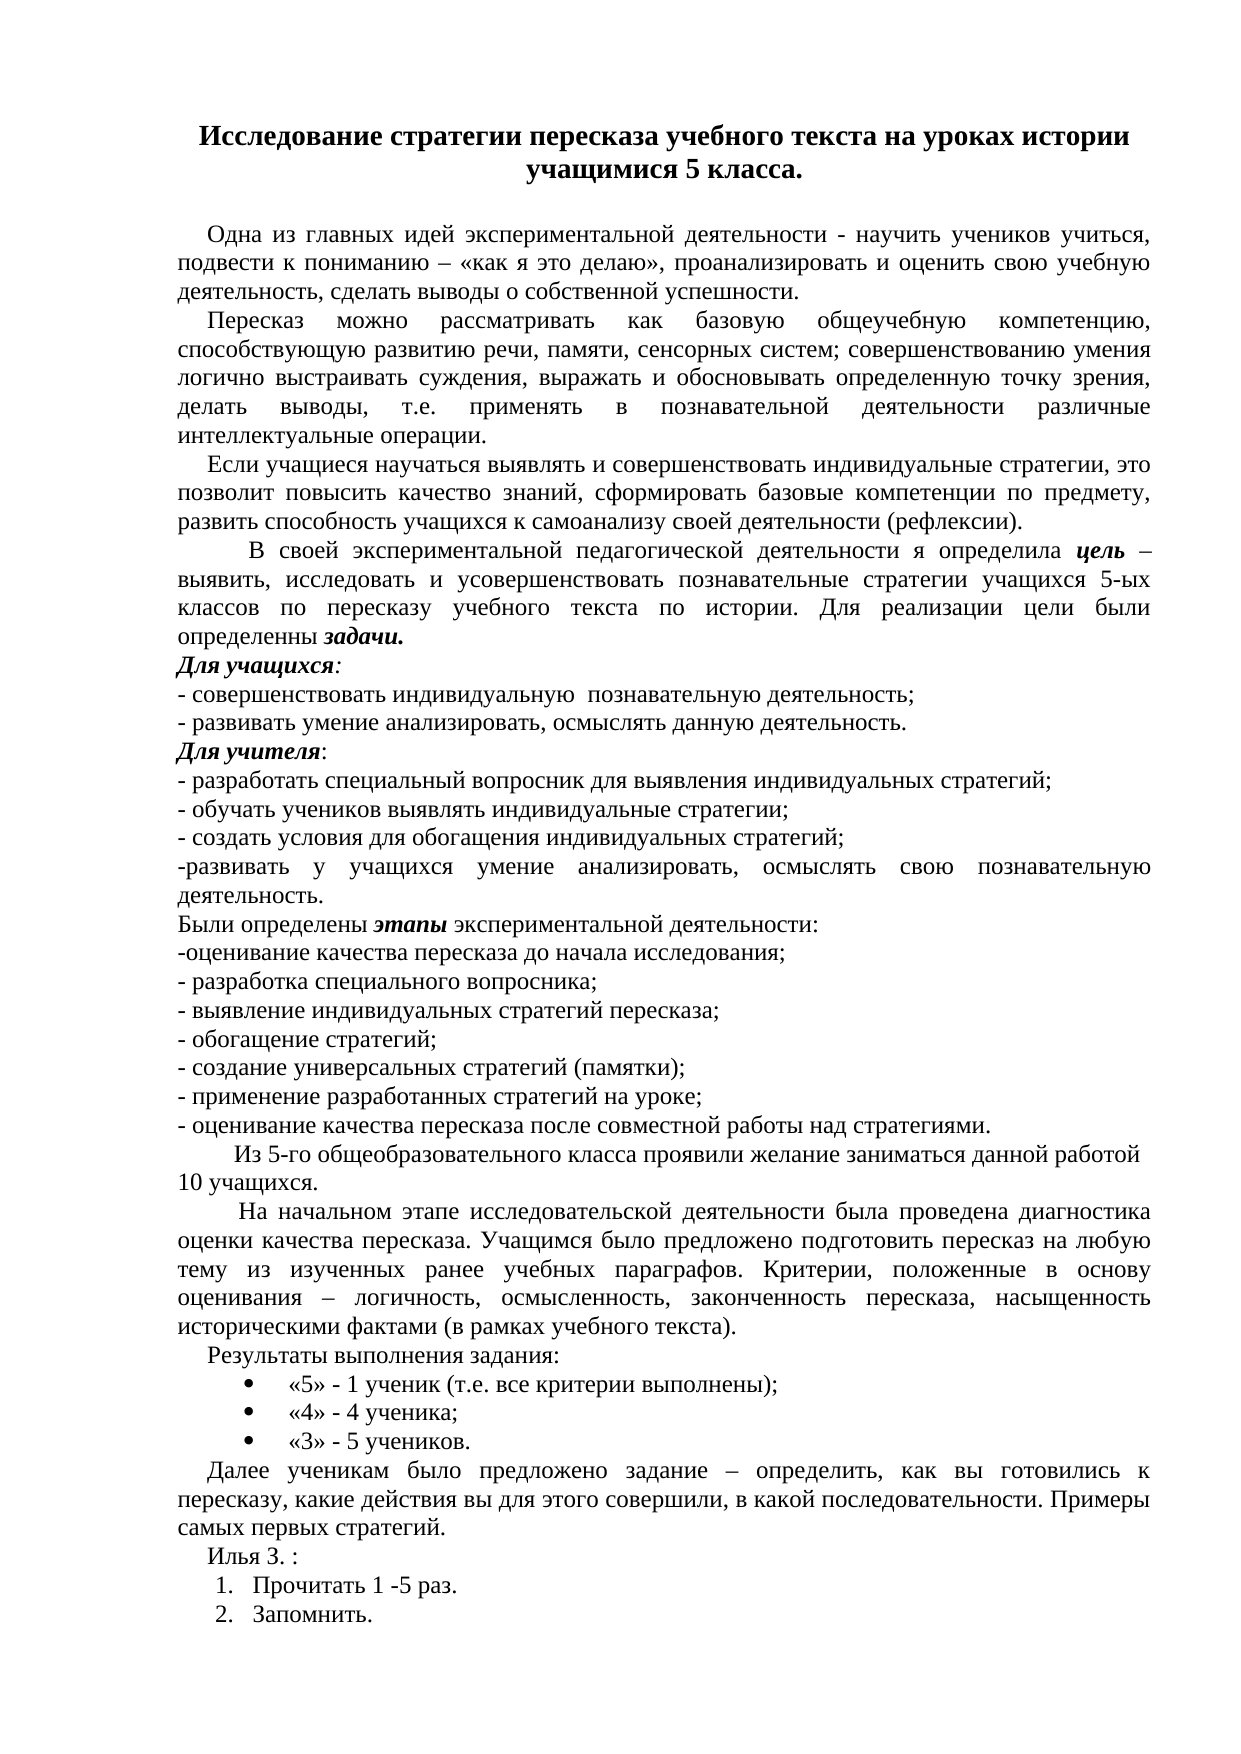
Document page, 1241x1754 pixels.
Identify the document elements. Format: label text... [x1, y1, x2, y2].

text Результаты выполнения задания: [177, 1340, 1152, 1369]
list Запомнить. [215, 1599, 1152, 1627]
list В своей экспериментальной педагогической деятельности я определила цель – выявить, исследовать и усовершенствовать познавательные стратегии учащихся 5-ых классов по пересказу учебного текста по истории. Для реализации цели были определенны задачи. [177, 535, 1152, 650]
text Из 5-го общеобразовательного класса проявили желание заниматься данной работой 10 учащихся. [177, 1139, 1152, 1196]
text - оценивание качества пересказа после совместной работы над стратегиями. [177, 1110, 1152, 1139]
text - создание универсальных стратегий (памятки); [177, 1052, 1152, 1081]
list «4» - 4 ученика; [244, 1397, 1152, 1426]
text - обогащение стратегий; [177, 1024, 1152, 1052]
text Исследование стратегии пересказа учебного текста на уроках истории учащимися 5 класса. [177, 118, 1152, 185]
text На начальном этапе исследовательской деятельности была проведена диагностика оценки качества пересказа. Учащимся было предложено подготовить пересказ на любую тему из изученных ранее учебных параграфов. Критерии, положенные в основу оценивания – логичность, осмысленность, законченность пересказа, насыщенность историческими фактами (в рамках учебного текста). [177, 1196, 1152, 1340]
text -развивать у учащихся умение анализировать, осмыслять свою познавательную деятельность. [177, 851, 1152, 909]
list «3» - 5 учеников. [244, 1426, 1152, 1455]
text - разработка специального вопросника; [177, 966, 1152, 995]
text - развивать умение анализировать, осмыслять данную деятельность. [177, 707, 1152, 736]
text - создать условия для обогащения индивидуальных стратегий; [177, 822, 1152, 851]
text - обучать учеников выявлять индивидуальные стратегии; [177, 794, 1152, 822]
list Если учащиеся научаться выявлять и совершенствовать индивидуальные стратегии, это позволит повысить качество знаний, сформировать базовые компетенции по предмету, развить способность учащихся к самоанализу своей деятельности (рефлексии). [177, 449, 1152, 535]
text - разработать специальный вопросник для выявления индивидуальных стратегий; [177, 765, 1152, 794]
list Пересказ можно рассматривать как базовую общеучебную компетенцию, способствующую развитию речи, памяти, сенсорных систем; совершенствованию умения логично выстраивать суждения, выражать и обосновывать определенную точку зрения, делать выводы, т.е. применять в познавательной деятельности различные интеллектуальные операции. [177, 305, 1152, 449]
text Далее ученикам было предложено задание – определить, как вы готовились к пересказу, какие действия вы для этого совершили, в какой последовательности. Примеры самых первых стратегий. [177, 1455, 1152, 1541]
text - совершенствовать индивидуальную познавательную деятельность; [177, 679, 1152, 707]
text - выявление индивидуальных стратегий пересказа; [177, 995, 1152, 1024]
text Для учителя: [177, 736, 1152, 765]
text - применение разработанных стратегий на уроке; [177, 1081, 1152, 1110]
text Были определены этапы экспериментальной деятельности: [177, 909, 1152, 937]
list «5» - 1 ученик (т.е. все критерии выполнены); [244, 1369, 1152, 1397]
list Одна из главных идей экспериментальной деятельности - научить учеников учиться, подвести к пониманию – «как я это делаю», проанализировать и оценить свою учебную деятельность, сделать выводы о собственной успешности. [177, 219, 1152, 305]
text Для учащихся: [177, 650, 1152, 679]
text Илья З. : [177, 1541, 1152, 1570]
text -оценивание качества пересказа до начала исследования; [177, 937, 1152, 966]
list Прочитать 1 -5 раз. [215, 1570, 1152, 1599]
